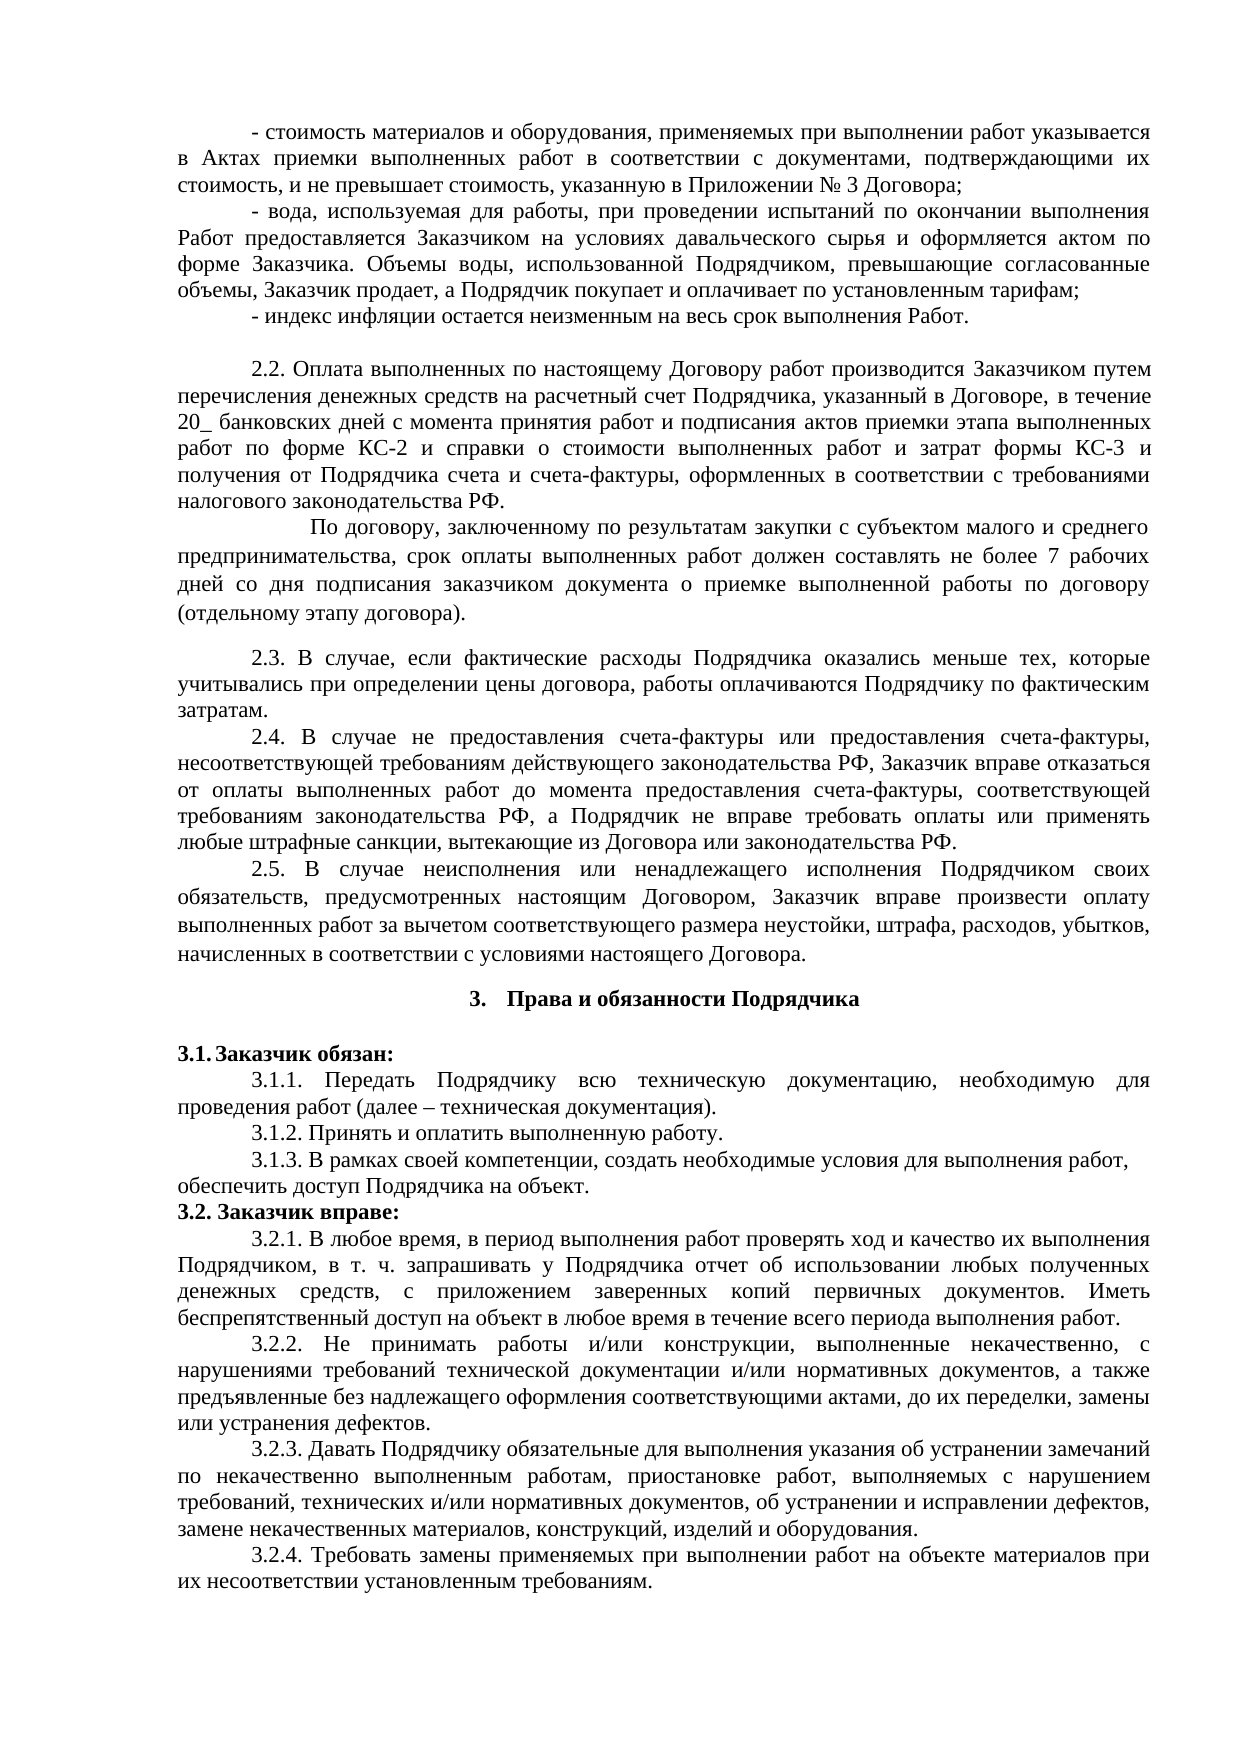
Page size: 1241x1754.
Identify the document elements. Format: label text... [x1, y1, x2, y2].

text 3.1.2. Принять и оплатить выполненную работу. [177, 1119, 1152, 1146]
text 3.2.1. В любое время, в период выполнения работ проверять ход и качество их выполнения Подрядчиком, в т. ч. запрашивать у Подрядчика отчет об использовании любых полученных денежных средств, с приложением заверенных копий первичных документов. Иметь беспрепятственный доступ на объект в любое время в течение всего периода выполнения работ. [177, 1225, 1152, 1330]
text 2.4. В случае не предоставления счета-фактуры или предоставления счета-фактуры, несоответствующей требованиям действующего законодательства РФ, Заказчик вправе отказаться от оплаты выполненных работ до момента предоставления счета-фактуры, соответствующей требованиям законодательства РФ, а Подрядчик не вправе требовать оплаты или применять любые штрафные санкции, вытекающие из Договора или законодательства РФ. [177, 723, 1152, 855]
text обеспечить доступ Подрядчика на объект. [177, 1172, 1152, 1198]
text 3.1.3. В рамках своей компетенции, создать необходимые условия для выполнения работ, [251, 1146, 1152, 1172]
text 3.2. Заказчик вправе: [177, 1198, 1152, 1225]
text - стоимость материалов и оборудования, применяемых при выполнении работ указывается в Актах приемки выполненных работ в соответствии с документами, подтверждающими их стоимость, и не превышает стоимость, указанную в Приложении № 3 Договора; [177, 118, 1152, 197]
text 3.2.3. Давать Подрядчику обязательные для выполнения указания об устранении замечаний по некачественно выполненным работам, приостановке работ, выполняемых с нарушением требований, технических и/или нормативных документов, об устранении и исправлении дефектов, замене некачественных материалов, конструкций, изделий и оборудования. [177, 1436, 1152, 1541]
text 3.2.4. Требовать замены применяемых при выполнении работ на объекте материалов при их несоответствии установленным требованиям. [177, 1541, 1152, 1594]
text 2.5. В случае неисполнения или ненадлежащего исполнения Подрядчиком своих обязательств, предусмотренных настоящим Договором, Заказчик вправе произвести оплату выполненных работ за вычетом соответствующего размера неустойки, штрафа, расходов, убытков, начисленных в соответствии с условиями настоящего Договора. [177, 855, 1152, 966]
list Заказчик обязан: [177, 1040, 1152, 1067]
text 3.1.1. Передать Подрядчику всю техническую документацию, необходимую для проведения работ (далее – техническая документация). [177, 1067, 1152, 1119]
text - индекс инфляции остается неизменным на весь срок выполнения Работ. [177, 303, 1152, 329]
list - вода, используемая для работы, при проведении испытаний по окончании выполнения Работ предоставляется Заказчиком на условиях давальческого сырья и оформляется актом по форме Заказчика. Объемы воды, использованной Подрядчиком, превышающие согласованные объемы, Заказчик продает, а Подрядчик покупает и оплачивает по установленным тарифам; [177, 197, 1152, 303]
text 2.3. В случае, если фактические расходы Подрядчика оказались меньше тех, которые учитывались при определении цены договора, работы оплачиваются Подрядчику по фактическим затратам. [177, 644, 1152, 723]
text По договору, заключенному по результатам закупки с субъектом малого и среднего предпринимательства, срок оплаты выполненных работ должен составлять не более 7 рабочих дней со дня подписания заказчиком документа о приемке выполненной работы по договору (отдельному этапу договора). [177, 513, 1152, 625]
text 3.2.2. Не принимать работы и/или конструкции, выполненные некачественно, с нарушениями требований технической документации и/или нормативных документов, а также предъявленные без надлежащего оформления соответствующими актами, до их переделки, замены или устранения дефектов. [177, 1330, 1152, 1436]
list Права и обязанности Подрядчика [177, 985, 1152, 1011]
text 2.2. Оплата выполненных по настоящему Договору работ производится Заказчиком путем перечисления денежных средств на расчетный счет Подрядчика, указанный в Договоре, в течение 20_ банковских дней с момента принятия работ и подписания актов приемки этапа выполненных работ по форме КС-2 и справки о стоимости выполненных работ и затрат формы КС-3 и получения от Подрядчика счета и счета-фактуры, оформленных в соответствии с требованиями налогового законодательства РФ. [177, 355, 1152, 513]
